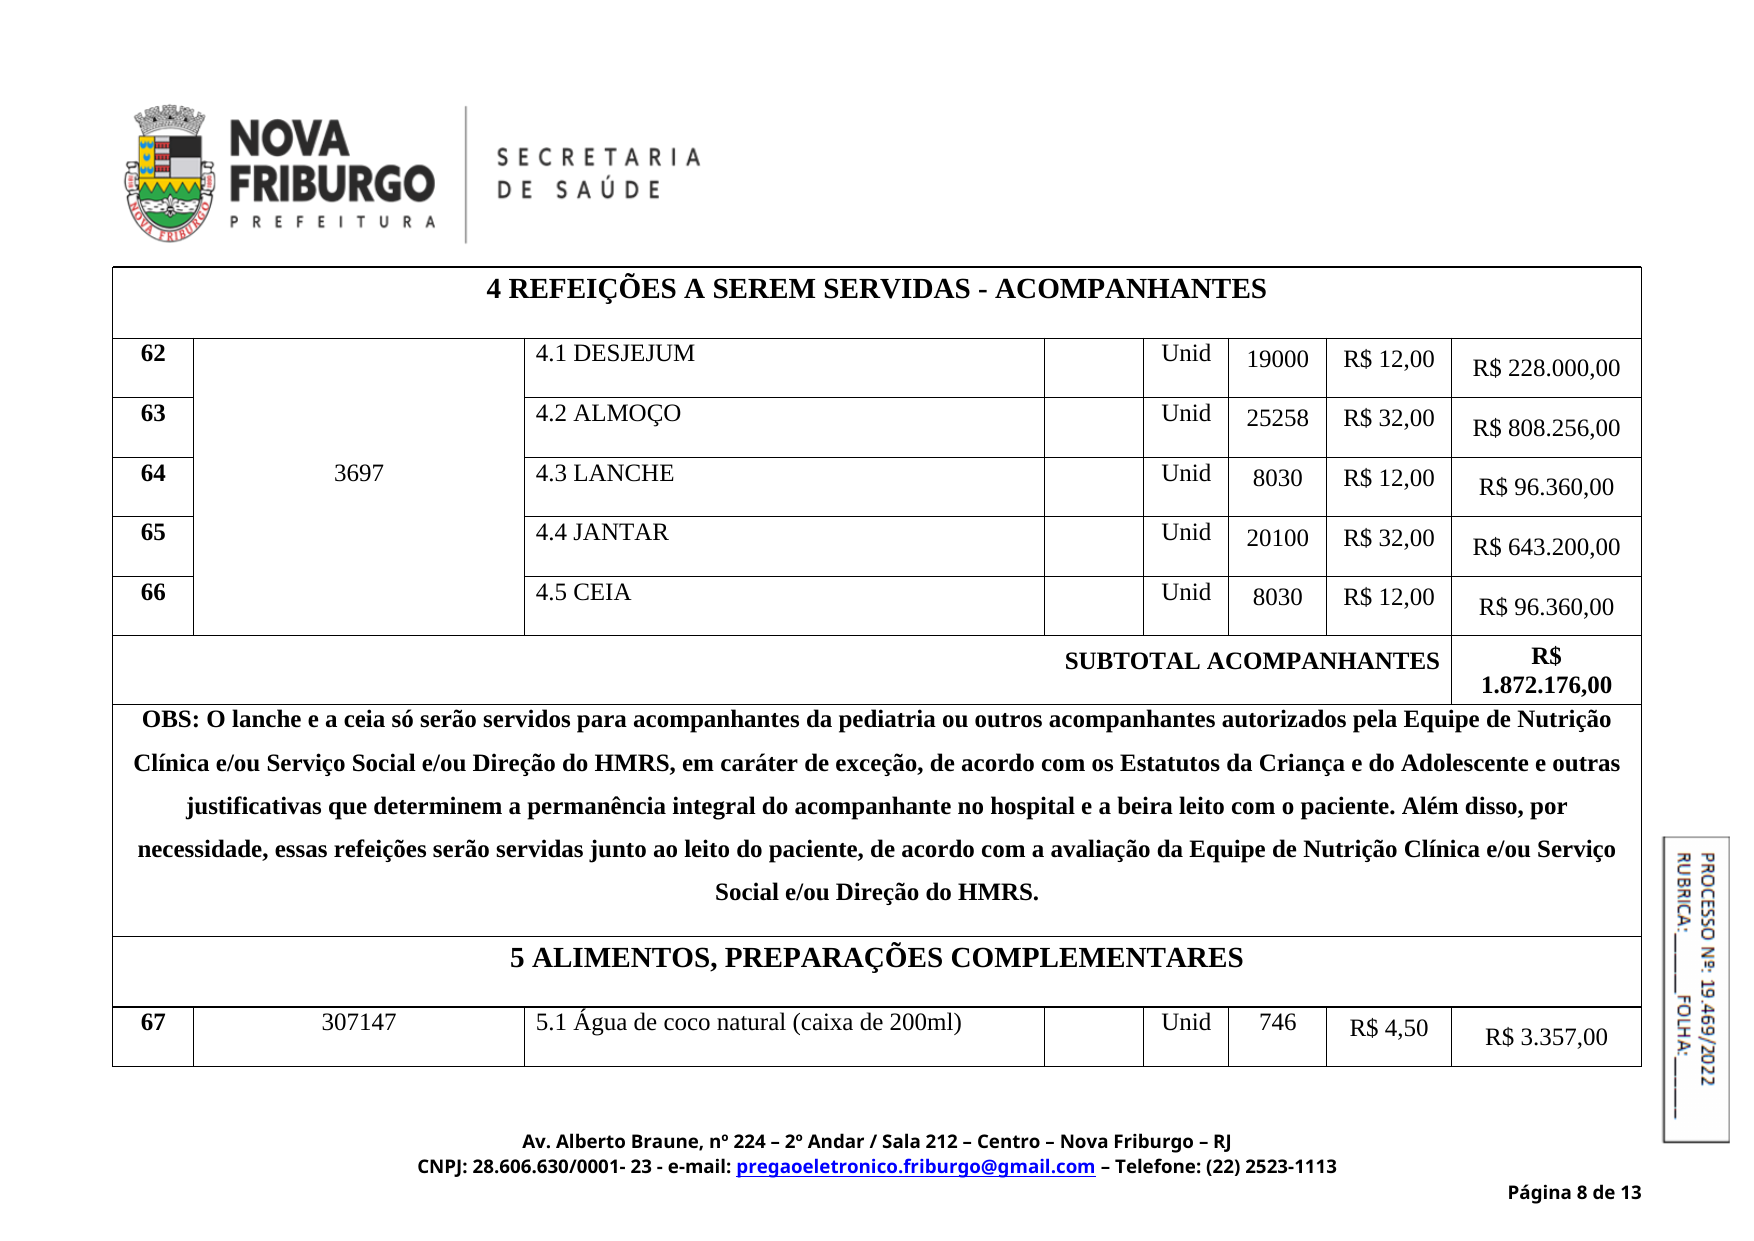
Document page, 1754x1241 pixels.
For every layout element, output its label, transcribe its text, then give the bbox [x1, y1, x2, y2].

table_cell Unid [1144, 577, 1228, 635]
table_cell R$ 12,00 [1327, 339, 1451, 397]
table_cell 62 [113, 339, 193, 397]
table_cell Unid [1144, 398, 1228, 457]
table_cell 3697 [194, 339, 524, 635]
table_cell [1045, 1008, 1143, 1066]
table_cell Unid [1144, 339, 1228, 397]
table_cell 5.1 Água de coco natural (caixa de 200ml) [525, 1008, 1044, 1066]
table_cell R$ 96.360,00 [1452, 577, 1641, 635]
table_cell 307147 [194, 1008, 524, 1066]
table_cell 8030 [1229, 577, 1326, 635]
table_cell R$ 3.357,00 [1452, 1008, 1641, 1066]
table_cell 4.4 JANTAR [525, 517, 1044, 576]
table_cell 19000 [1229, 339, 1326, 397]
table_cell Unid [1144, 517, 1228, 576]
table_cell Unid [1144, 458, 1228, 516]
table_cell 4 REFEIÇÕES A SEREM SERVIDAS - ACOMPANHANTES [113, 268, 1641, 337]
table_cell R$ 32,00 [1327, 517, 1451, 576]
table_cell R$ 96.360,00 [1452, 458, 1641, 516]
table_cell 67 [113, 1008, 193, 1066]
table_cell OBS: O lanche e a ceia só serão servidos para acompanhantes da pediatria ou outros acompanhantes autorizados pela Equipe de Nutrição Clínica e/ou Serviço Social e/ou Direção do HMRS, em caráter de exceção, de acordo com os Estatutos da Criança e do Adolescente e outras justificativas que determinem a permanência integral do acompanhante no hospital e a beira leito com o paciente. Além disso, por necessidade, essas refeições serão servidas junto ao leito do paciente, de acordo com a avaliação da Equipe de Nutrição Clínica e/ou Serviço Social e/ou Direção do HMRS. [113, 705, 1641, 936]
table_cell 4.1 DESJEJUM [525, 339, 1044, 397]
table_cell 4.2 ALMOÇO [525, 398, 1044, 457]
table_cell 64 [113, 458, 193, 516]
table_cell [1045, 577, 1143, 635]
table_cell 746 [1229, 1008, 1326, 1066]
table_cell 63 [113, 398, 193, 457]
table_cell 25258 [1229, 398, 1326, 457]
table_cell R$ 32,00 [1327, 398, 1451, 457]
picture [1661, 837, 1729, 1145]
table_cell R$ 1.872.176,00 [1452, 636, 1641, 703]
table_cell 4.3 LANCHE [525, 458, 1044, 516]
table_cell 5 ALIMENTOS, PREPARAÇÕES COMPLEMENTARES [113, 937, 1641, 1006]
table_cell 8030 [1229, 458, 1326, 516]
table_cell 4.5 CEIA [525, 577, 1044, 635]
table_cell R$ 228.000,00 [1452, 339, 1641, 397]
table_cell 20100 [1229, 517, 1326, 576]
table_cell R$ 808.256,00 [1452, 398, 1641, 457]
table_cell [1045, 458, 1143, 516]
table_cell R$ 12,00 [1327, 577, 1451, 635]
table_cell [1045, 339, 1143, 397]
table_cell R$ 12,00 [1327, 458, 1451, 516]
picture [112, 92, 717, 259]
table_cell [1045, 398, 1143, 457]
table_cell R$ 4,50 [1327, 1008, 1451, 1066]
table_cell R$ 643.200,00 [1452, 517, 1641, 576]
table_cell Unid [1144, 1008, 1228, 1066]
table_cell 65 [113, 517, 193, 576]
table_cell 66 [113, 577, 193, 635]
table_cell SUBTOTAL ACOMPANHANTES [113, 636, 1451, 703]
table_cell [1045, 517, 1143, 576]
